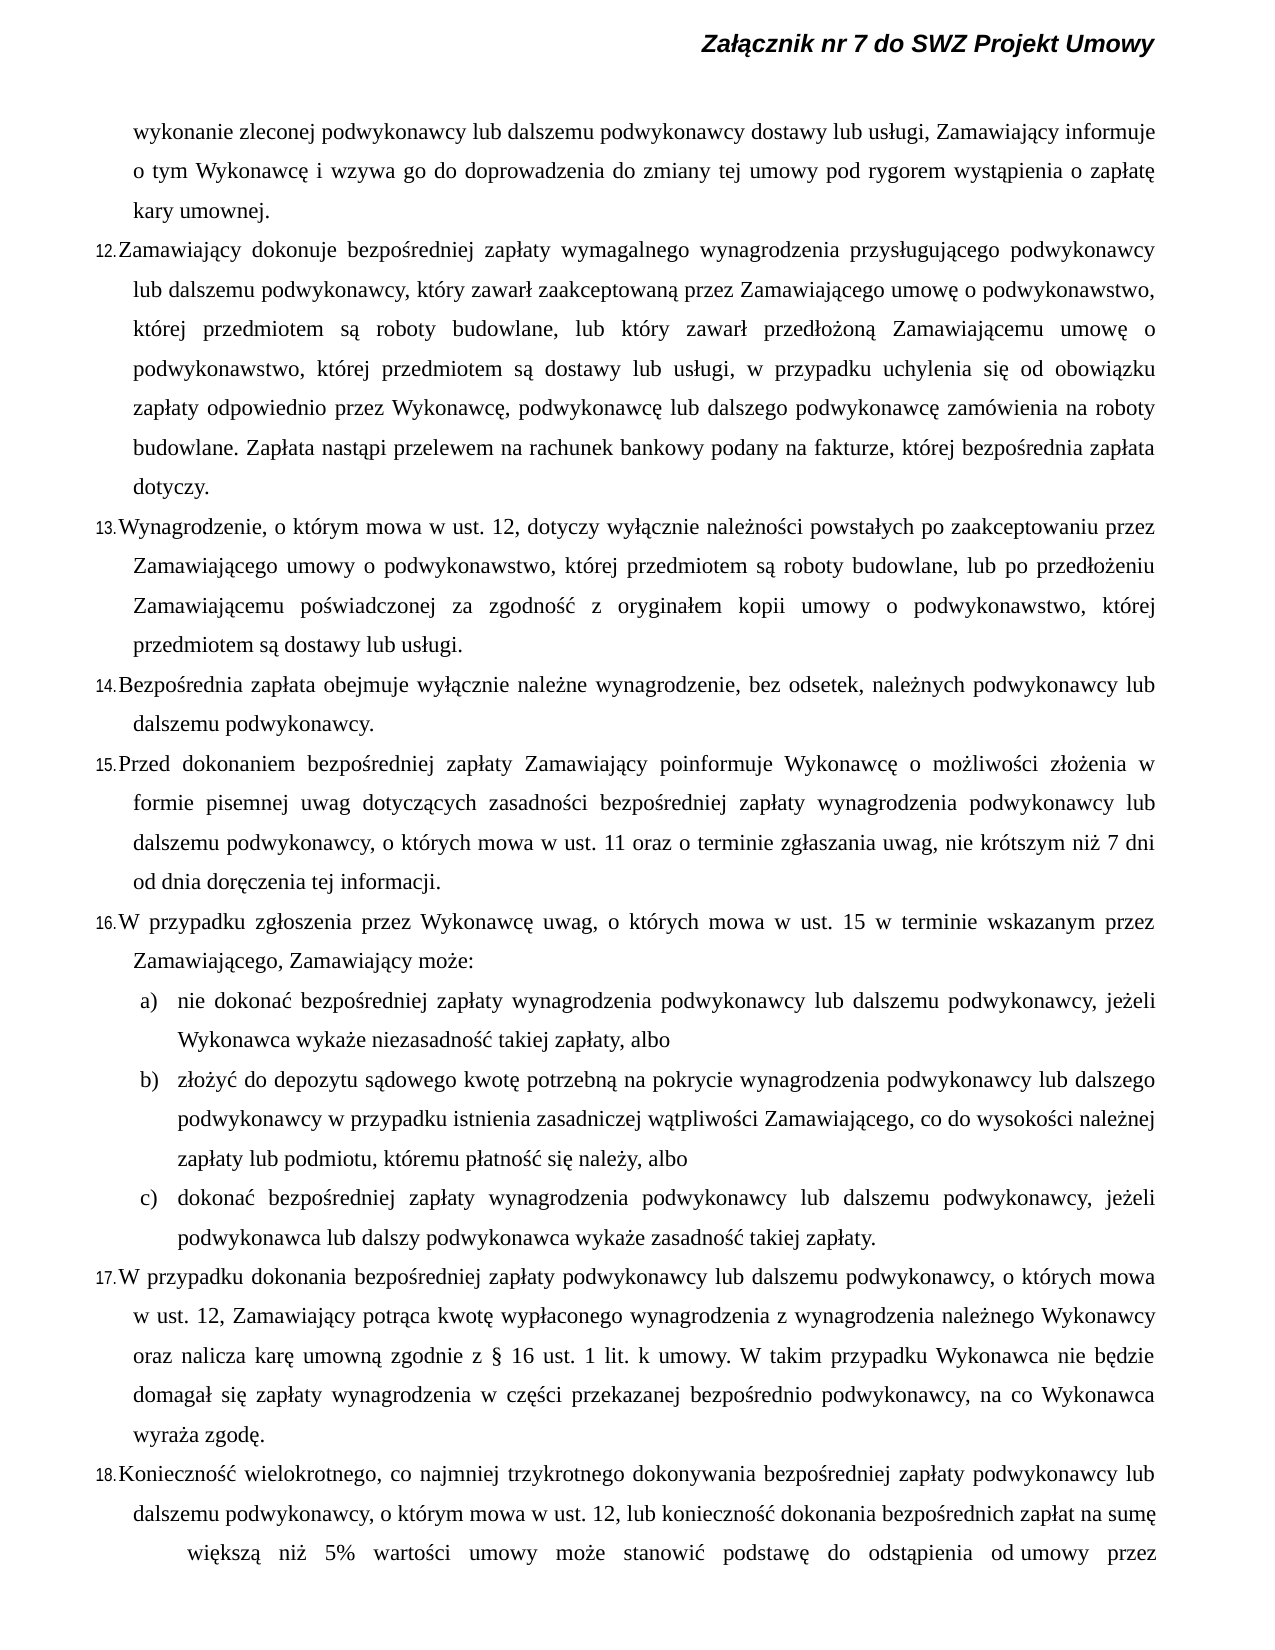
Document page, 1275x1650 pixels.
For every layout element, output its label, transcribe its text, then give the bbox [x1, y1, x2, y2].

list Wynagrodzenie, o którym mowa w ust. 12, dotyczy wyłącznie należności powstałych po zaakceptowaniu przez Zamawiającego umowy o podwykonawstwo, której przedmiotem są roboty budowlane, lub po przedłożeniu Zamawiającemu poświadczonej za zgodność z oryginałem kopii umowy o podwykonawstwo, której przedmiotem są dostawy lub usługi. [95, 513, 1157, 658]
list nie dokonać bezpośredniej zapłaty wynagrodzenia podwykonawcy lub dalszemu podwykonawcy, jeżeli Wykonawca wykaże niezasadność takiej zapłaty, albo [140, 987, 1157, 1052]
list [95, 1460, 1157, 1566]
list Zamawiający dokonuje bezpośredniej zapłaty wymagalnego wynagrodzenia przysługującego podwykonawcy lub dalszemu podwykonawcy, który zawarł zaakceptowaną przez Zamawiającego umowę o podwykonawstwo, której przedmiotem są roboty budowlane, lub który zawarł przedłożoną Zamawiającemu umowę o podwykonawstwo, której przedmiotem są dostawy lub usługi, w przypadku uchylenia się od obowiązku zapłaty odpowiednio przez Wykonawcę, podwykonawcę lub dalszego podwykonawcę zamówienia na roboty budowlane. Zapłata nastąpi przelewem na rachunek bankowy podany na fakturze, której bezpośrednia zapłata dotyczy. [95, 237, 1157, 500]
list W przypadku zgłoszenia przez Wykonawcę uwag, o których mowa w ust. 15 w terminie wskazanym przez Zamawiającego, Zamawiający może: [95, 908, 1157, 973]
list Przed dokonaniem bezpośredniej zapłaty Zamawiający poinformuje Wykonawcę o możliwości złożenia w formie pisemnej uwag dotyczących zasadności bezpośredniej zapłaty wynagrodzenia podwykonawcy lub dalszemu podwykonawcy, o których mowa w ust. 11 oraz o terminie zgłaszania uwag, nie krótszym niż 7 dni od dnia doręczenia tej informacji. [95, 750, 1157, 894]
list W przypadku dokonania bezpośredniej zapłaty podwykonawcy lub dalszemu podwykonawcy, o których mowa w ust. 12, Zamawiający potrąca kwotę wypłaconego wynagrodzenia z wynagrodzenia należnego Wykonawcy oraz nalicza karę umowną zgodnie z § 16 ust. 1 lit. k umowy. W takim przypadku Wykonawca nie będzie domagał się zapłaty wynagrodzenia w części przekazanej bezpośrednio podwykonawcy, na co Wykonawca wyraża zgodę. [95, 1263, 1157, 1447]
list Bezpośrednia zapłata obejmuje wyłącznie należne wynagrodzenie, bez odsetek, należnych podwykonawcy lub dalszemu podwykonawcy. [95, 671, 1157, 737]
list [95, 118, 1157, 223]
list złożyć do depozytu sądowego kwotę potrzebną na pokrycie wynagrodzenia podwykonawcy lub dalszego podwykonawcy w przypadku istnienia zasadniczej wątpliwości Zamawiającego, co do wysokości należnej zapłaty lub podmiotu, któremu płatność się należy, albo [140, 1066, 1157, 1171]
list dokonać bezpośredniej zapłaty wynagrodzenia podwykonawcy lub dalszemu podwykonawcy, jeżeli podwykonawca lub dalszy podwykonawca wykaże zasadność takiej zapłaty. [140, 1184, 1157, 1250]
